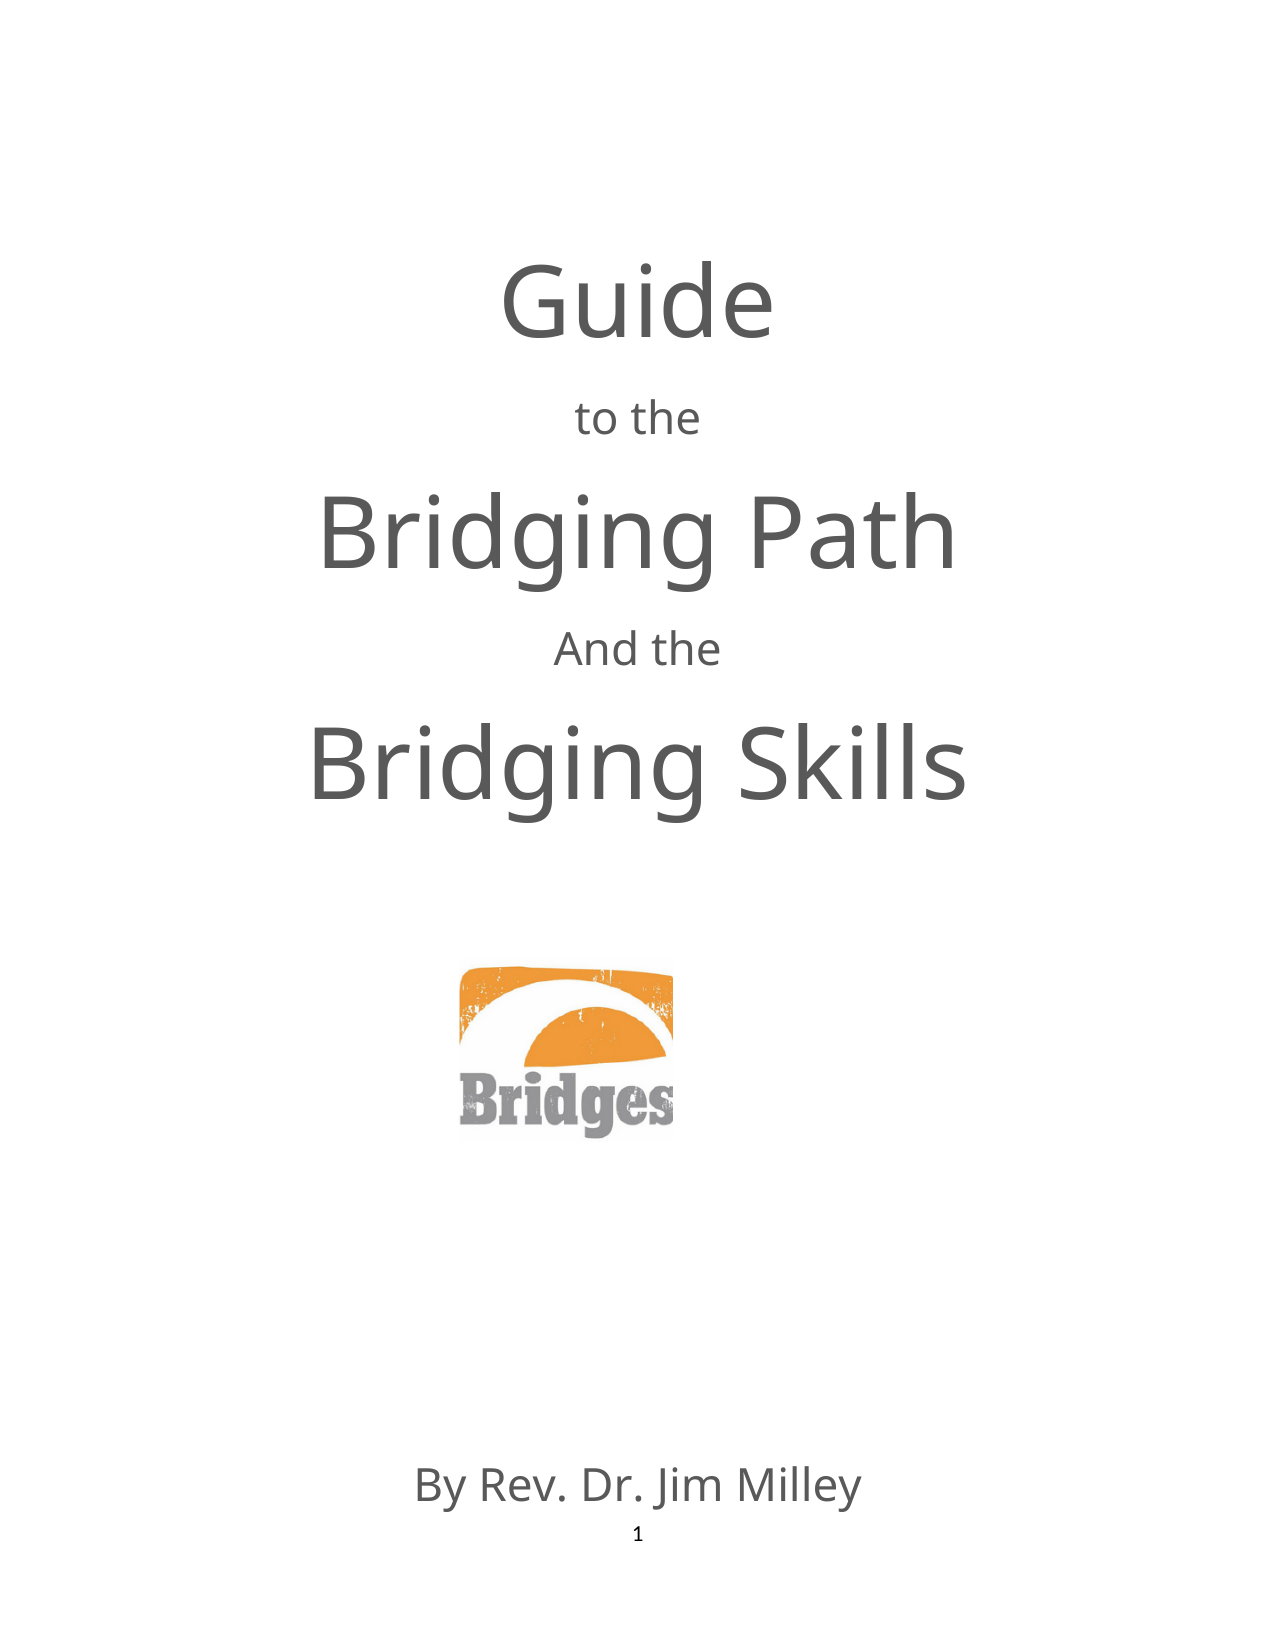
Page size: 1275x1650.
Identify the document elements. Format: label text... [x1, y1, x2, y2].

text Guide [120, 230, 1155, 367]
text And the [120, 617, 1155, 679]
text Bridging Path [120, 461, 1155, 598]
picture [457, 958, 673, 1140]
text to the [120, 386, 1155, 448]
text Bridging Skills [120, 692, 1155, 829]
text By Rev. Dr. Jim Milley [120, 1453, 1155, 1515]
